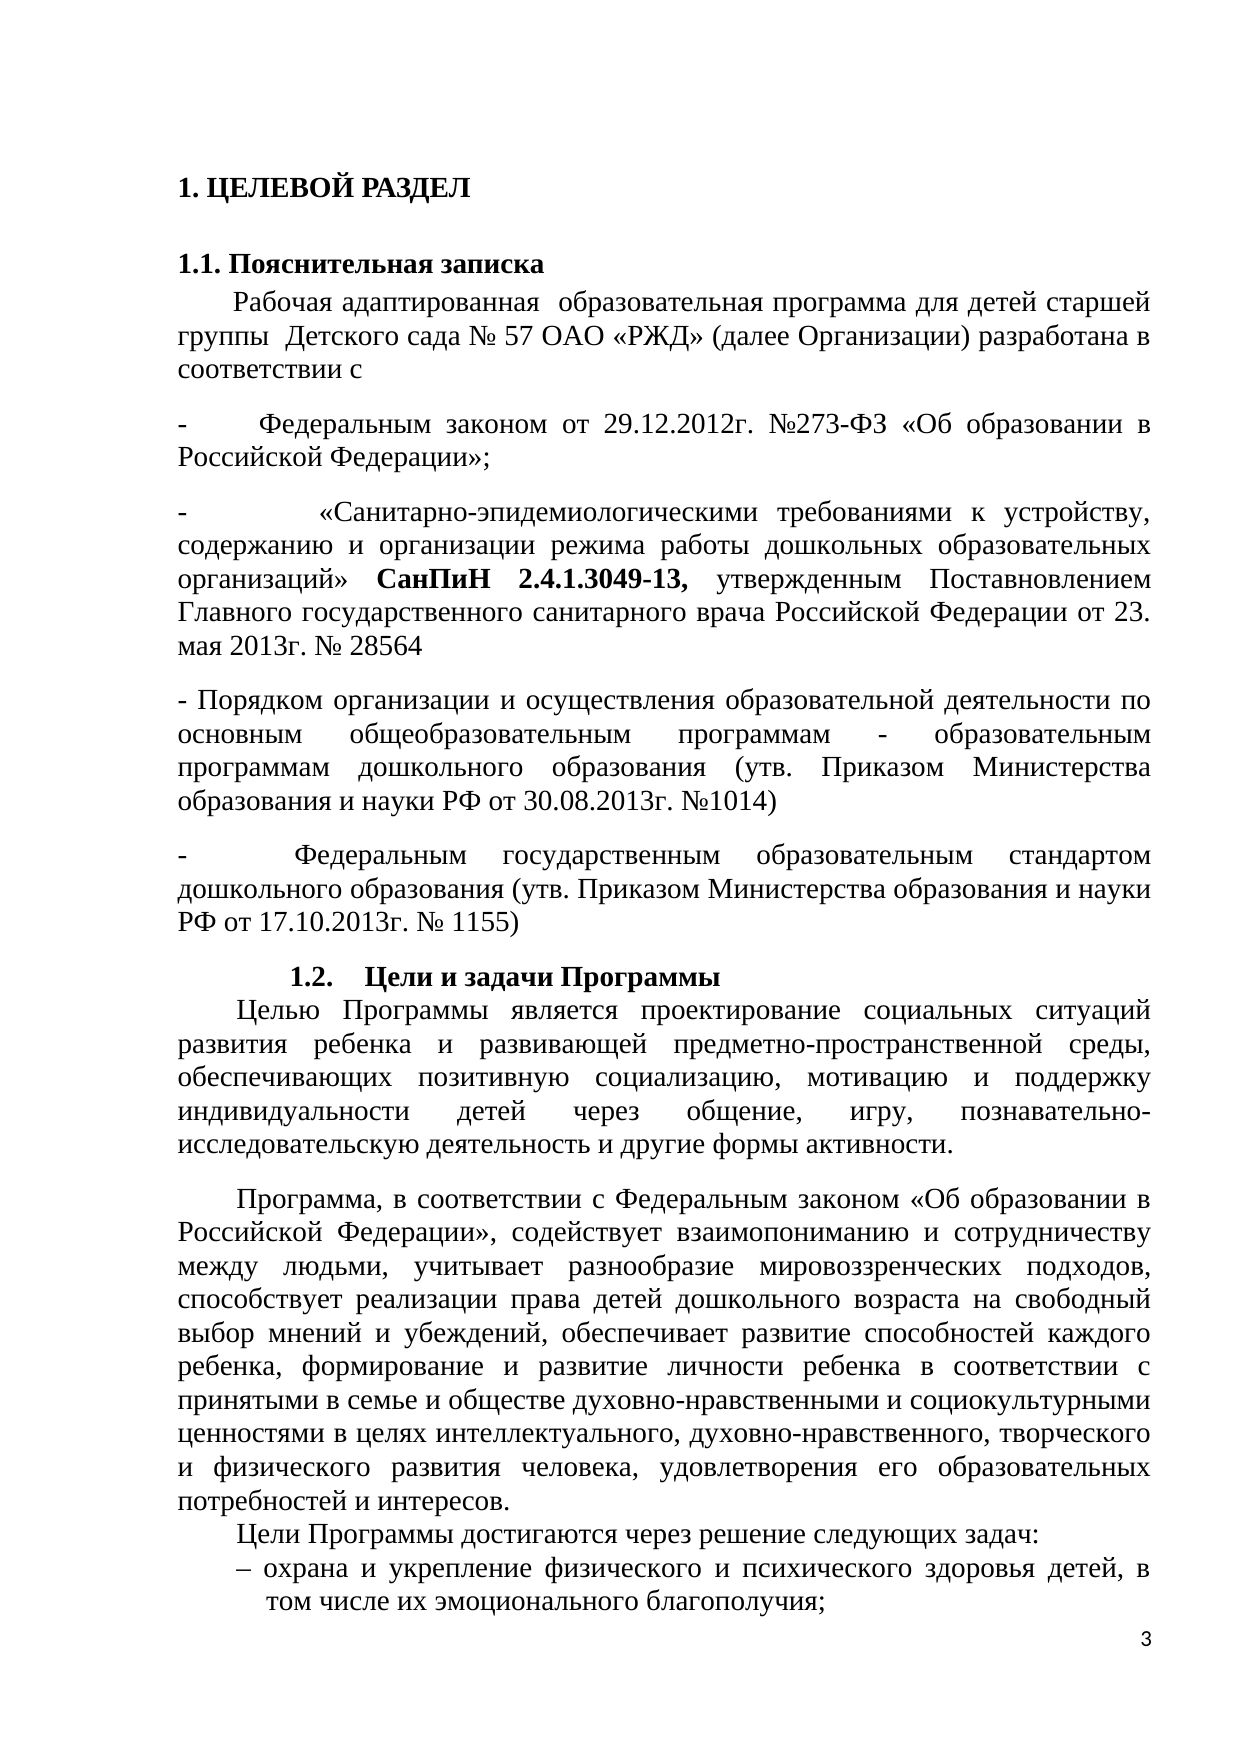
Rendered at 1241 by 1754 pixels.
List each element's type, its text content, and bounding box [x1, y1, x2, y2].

text - «Санитарно-эпидемиологическими требованиями к устройству, содержанию и организации режима работы дошкольных образовательных организаций» СанПиН 2.4.1.3049-13, утвержденным Поставновлением Главного государственного санитарного врача Российской Федерации от 23. мая 2013г. № 28564 [177, 494, 1152, 661]
text - Федеральным законом от 29.12.2012г. №273-ФЗ «Об образовании в Российской Федерации»; [177, 406, 1152, 473]
text Рабочая адаптированная образовательная программа для детей старшей группы Детского сада № 57 ОАО «РЖД» (далее Организации) разработана в соответствии с [177, 284, 1152, 385]
text Программа, в соответствии с Федеральным законом «Об образовании в Российской Федерации», содействует взаимопониманию и сотрудничеству между людьми, учитывает разнообразие мировоззренческих подходов, способствует реализации права детей дошкольного возраста на свободный выбор мнений и убеждений, обеспечивает развитие способностей каждого ребенка, формирование и развитие личности ребенка в соответствии с принятыми в семье и обществе духовно-нравственными и социокультурными ценностями в целях интеллектуального, духовно-нравственного, творческого и физического развития человека, удовлетворения его образовательных потребностей и интересов. [177, 1181, 1152, 1516]
list Цели и задачи Программы [289, 959, 1152, 992]
text – охрана и укрепление физического и психического здоровья детей, в том числе их эмоционального благополучия; [236, 1550, 1152, 1617]
text Цели Программы достигаются через решение следующих задач: [177, 1516, 1152, 1550]
text 1. ЦЕЛЕВОЙ РАЗДЕЛ [177, 171, 1152, 204]
text - Порядком организации и осуществления образовательной деятельности по основным общеобразовательным программам - образовательным программам дошкольного образования (утв. Приказом Министерства образования и науки РФ от 30.08.2013г. №1014) [177, 682, 1152, 816]
text - Федеральным государственным образовательным стандартом дошкольного образования (утв. Приказом Министерства образования и науки РФ от 17.10.2013г. № 1155) [177, 837, 1152, 938]
text Целью Программы является проектирование социальных ситуаций развития ребенка и развивающей предметно-пространственной среды, обеспечивающих позитивную социализацию, мотивацию и поддержку индивидуальности детей через общение, игру, познавательно-исследовательскую деятельность и другие формы активности. [177, 992, 1152, 1160]
text 1.1. Пояснительная записка [177, 246, 1152, 279]
